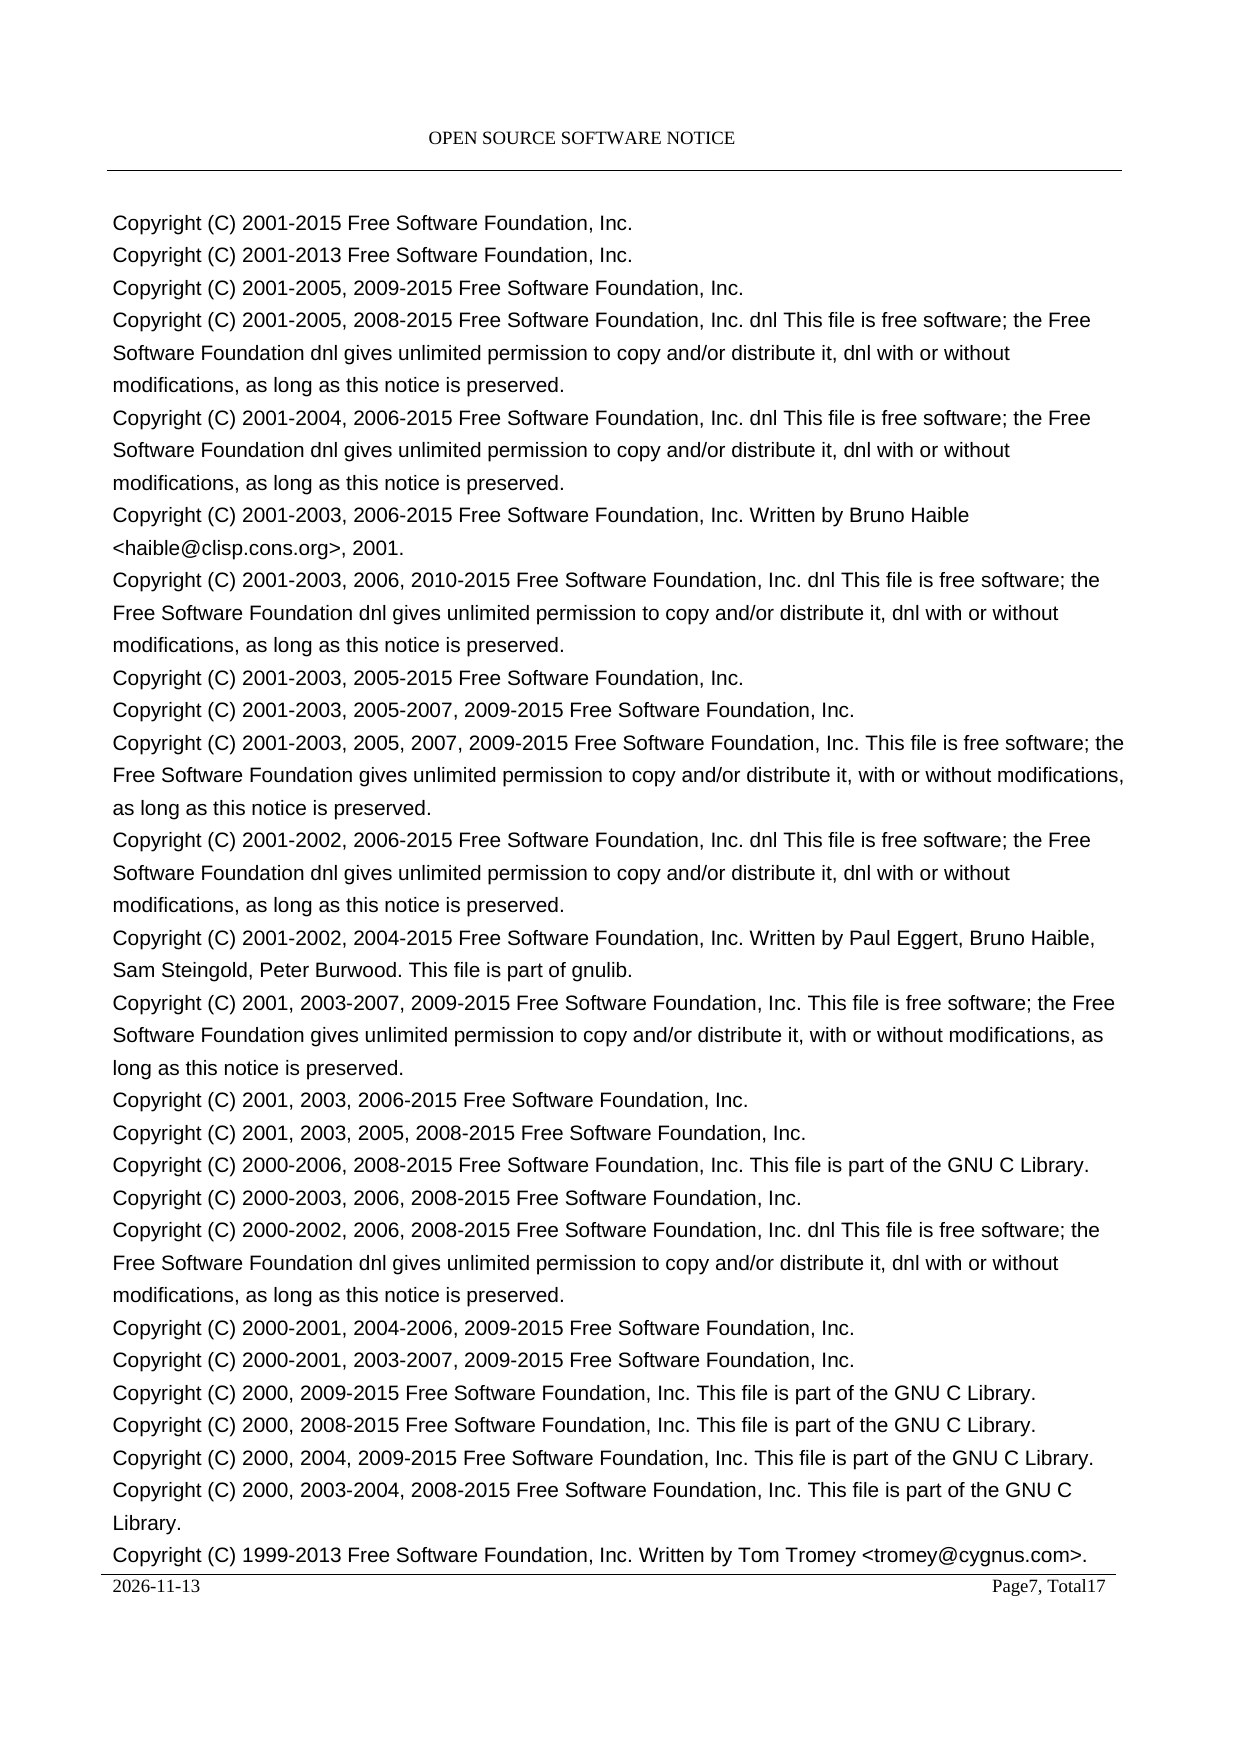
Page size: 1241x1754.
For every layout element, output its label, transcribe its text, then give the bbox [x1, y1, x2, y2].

text Copyright (C) 2000-2001, 2004-2006, 2009-2015 Free Software Foundation, Inc. [112, 1311, 1128, 1344]
text Copyright (C) 2000, 2009-2015 Free Software Foundation, Inc. This file is part of the GNU C Library. [112, 1376, 1128, 1409]
text Copyright (C) 2001-2003, 2005, 2007, 2009-2015 Free Software Foundation, Inc. This file is free software; the Free Software Foundation gives unlimited permission to copy and/or distribute it, with or without modifications, as long as this notice is preserved. [112, 726, 1128, 824]
text Copyright (C) 2000, 2003-2004, 2008-2015 Free Software Foundation, Inc. This file is part of the GNU C Library. [112, 1474, 1128, 1539]
text Copyright (C) 2000, 2004, 2009-2015 Free Software Foundation, Inc. This file is part of the GNU C Library. [112, 1441, 1128, 1474]
text Copyright (C) 2000-2006, 2008-2015 Free Software Foundation, Inc. This file is part of the GNU C Library. [112, 1149, 1128, 1181]
text Copyright (C) 2001, 2003-2007, 2009-2015 Free Software Foundation, Inc. This file is free software; the Free Software Foundation gives unlimited permission to copy and/or distribute it, with or without modifications, as long as this notice is preserved. [112, 986, 1128, 1084]
text Copyright (C) 2000-2002, 2006, 2008-2015 Free Software Foundation, Inc. dnl This file is free software; the Free Software Foundation dnl gives unlimited permission to copy and/or distribute it, dnl with or without modifications, as long as this notice is preserved. [112, 1214, 1128, 1311]
text Copyright (C) 2000-2001, 2003-2007, 2009-2015 Free Software Foundation, Inc. [112, 1344, 1128, 1376]
text Copyright (C) 2001-2013 Free Software Foundation, Inc. [112, 239, 1128, 271]
text Copyright (C) 2001-2003, 2005-2007, 2009-2015 Free Software Foundation, Inc. [112, 694, 1128, 726]
text Copyright (C) 1999-2013 Free Software Foundation, Inc. Written by Tom Tromey <tromey@cygnus.com>. [112, 1539, 1128, 1571]
text Copyright (C) 2001-2005, 2008-2015 Free Software Foundation, Inc. dnl This file is free software; the Free Software Foundation dnl gives unlimited permission to copy and/or distribute it, dnl with or without modifications, as long as this notice is preserved. [112, 304, 1128, 401]
text Copyright (C) 2001-2015 Free Software Foundation, Inc. [112, 206, 1128, 239]
text Copyright (C) 2000, 2008-2015 Free Software Foundation, Inc. This file is part of the GNU C Library. [112, 1409, 1128, 1441]
text Copyright (C) 2001-2003, 2006, 2010-2015 Free Software Foundation, Inc. dnl This file is free software; the Free Software Foundation dnl gives unlimited permission to copy and/or distribute it, dnl with or without modifications, as long as this notice is preserved. [112, 564, 1128, 661]
text Copyright (C) 2001-2003, 2005-2015 Free Software Foundation, Inc. [112, 661, 1128, 694]
text Copyright (C) 2001-2003, 2006-2015 Free Software Foundation, Inc. Written by Bruno Haible <haible@clisp.cons.org>, 2001. [112, 499, 1128, 564]
text Copyright (C) 2001-2005, 2009-2015 Free Software Foundation, Inc. [112, 271, 1128, 304]
text Copyright (C) 2001-2002, 2004-2015 Free Software Foundation, Inc. Written by Paul Eggert, Bruno Haible, Sam Steingold, Peter Burwood. This file is part of gnulib. [112, 921, 1128, 986]
text Copyright (C) 2001-2004, 2006-2015 Free Software Foundation, Inc. dnl This file is free software; the Free Software Foundation dnl gives unlimited permission to copy and/or distribute it, dnl with or without modifications, as long as this notice is preserved. [112, 401, 1128, 499]
text Copyright (C) 2001, 2003, 2005, 2008-2015 Free Software Foundation, Inc. [112, 1116, 1128, 1149]
text Copyright (C) 2000-2003, 2006, 2008-2015 Free Software Foundation, Inc. [112, 1181, 1128, 1214]
text Copyright (C) 2001, 2003, 2006-2015 Free Software Foundation, Inc. [112, 1084, 1128, 1116]
text Copyright (C) 2001-2002, 2006-2015 Free Software Foundation, Inc. dnl This file is free software; the Free Software Foundation dnl gives unlimited permission to copy and/or distribute it, dnl with or without modifications, as long as this notice is preserved. [112, 824, 1128, 921]
